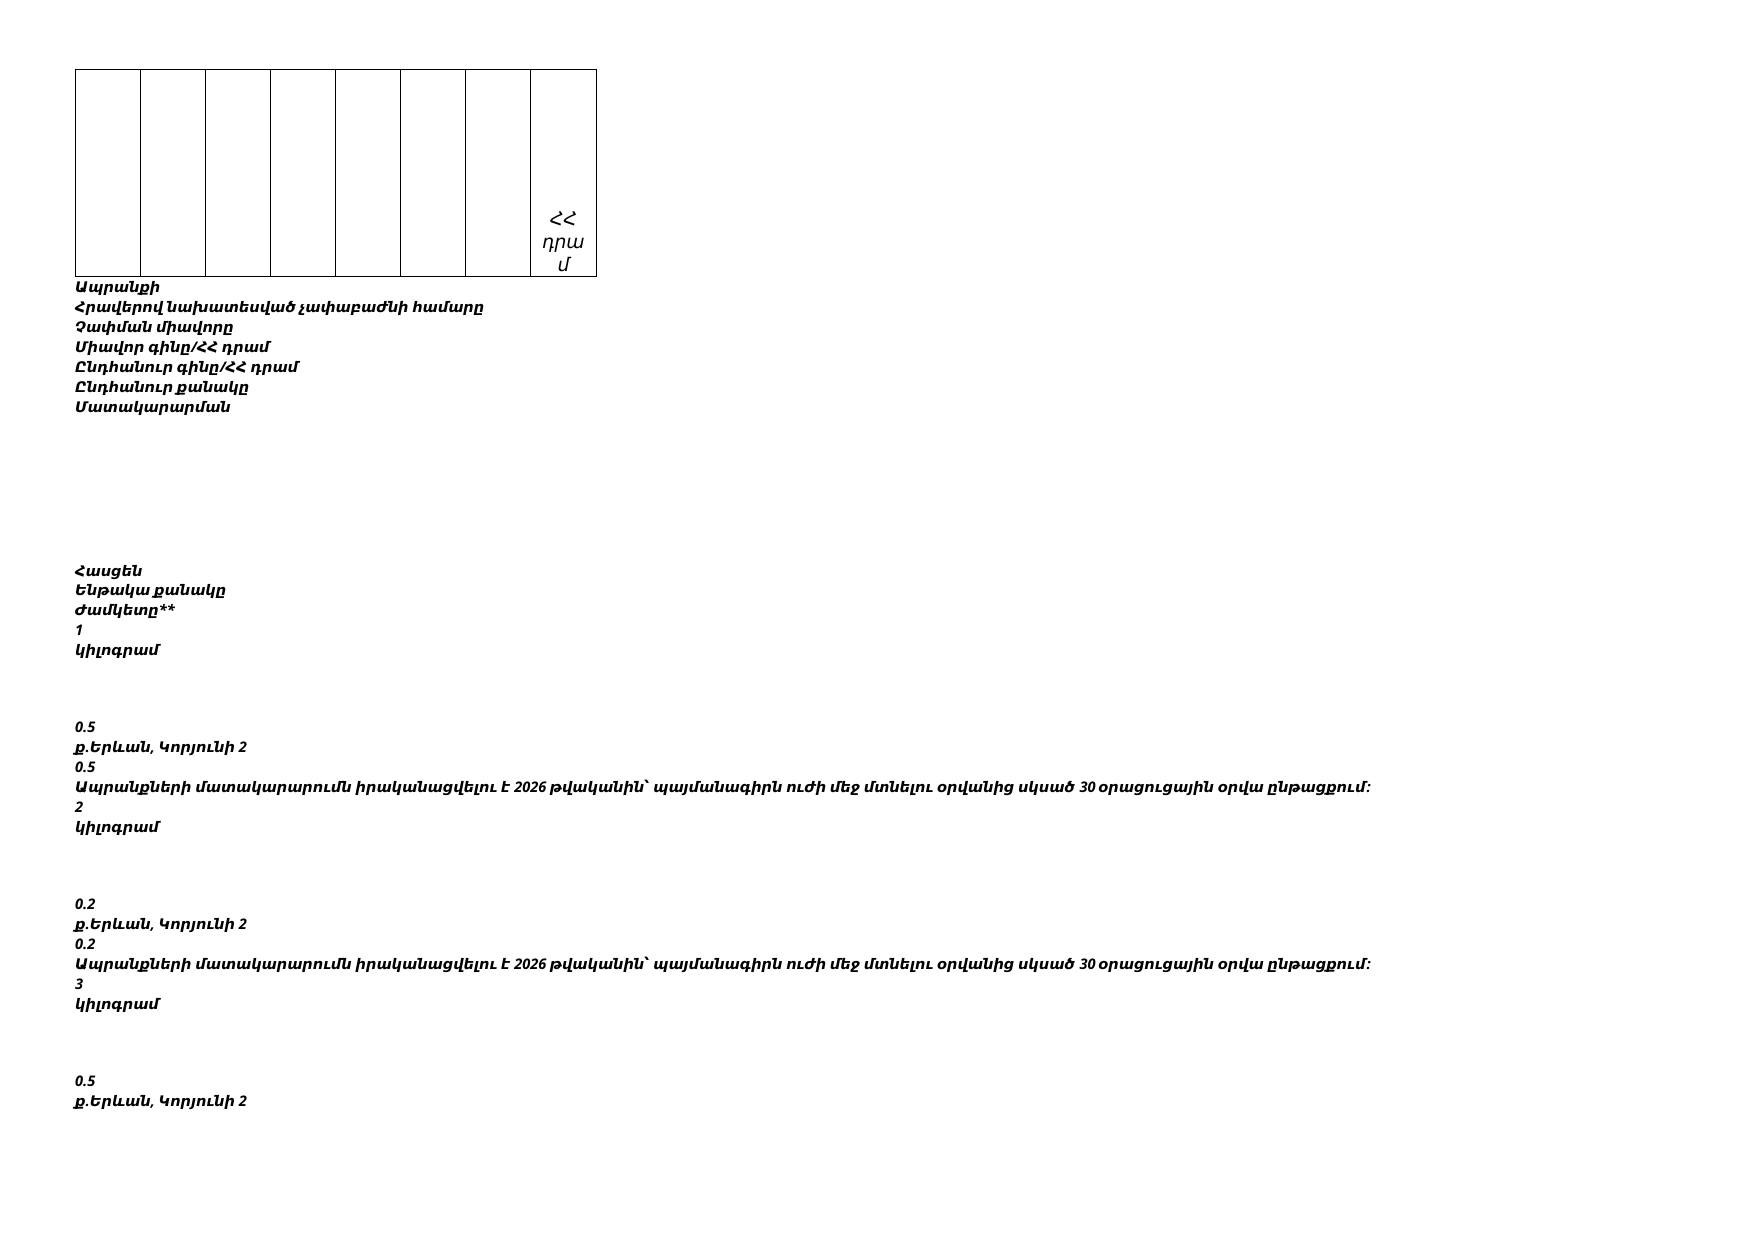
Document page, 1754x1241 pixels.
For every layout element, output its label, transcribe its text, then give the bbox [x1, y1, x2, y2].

text ՀՀ դրամ [542, 70, 585, 276]
